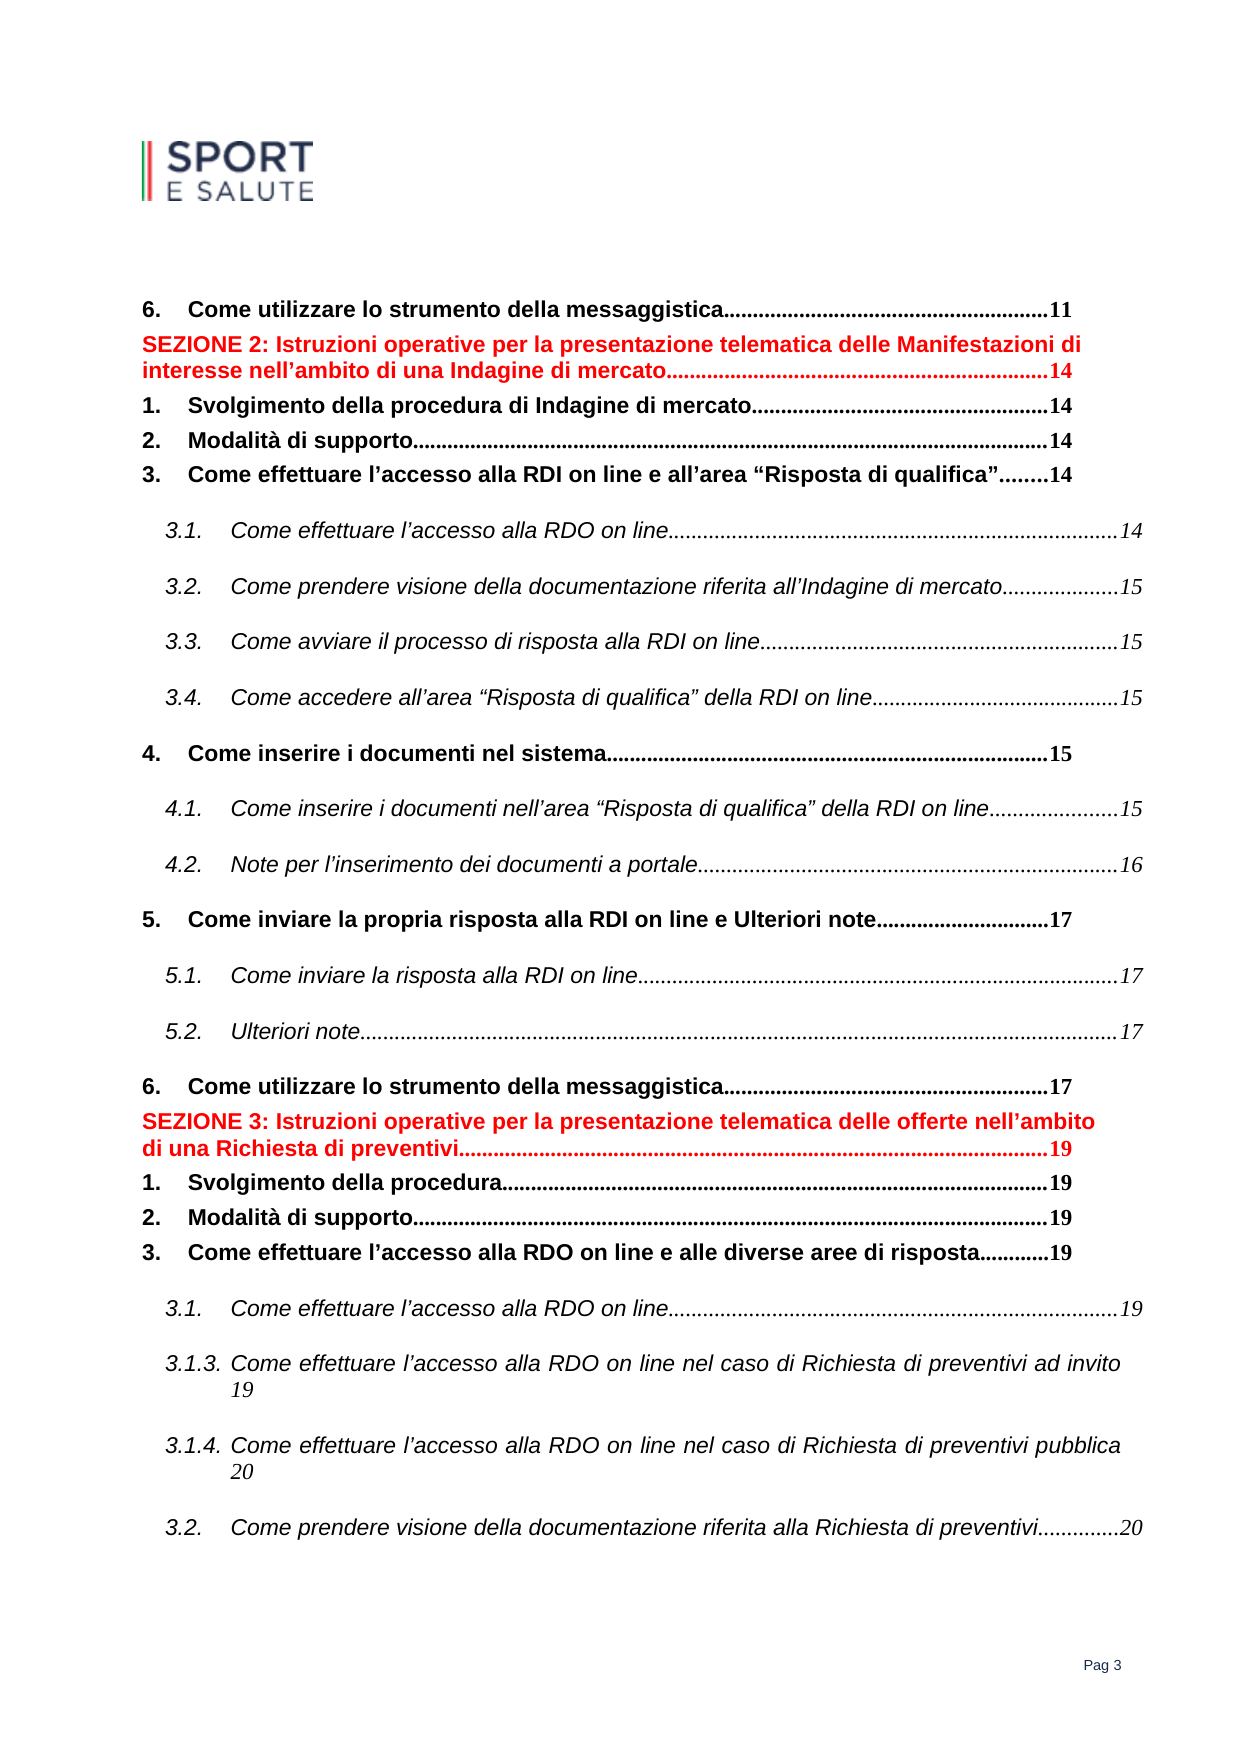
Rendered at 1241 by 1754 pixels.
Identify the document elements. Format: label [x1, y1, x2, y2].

picture [141, 141, 313, 201]
